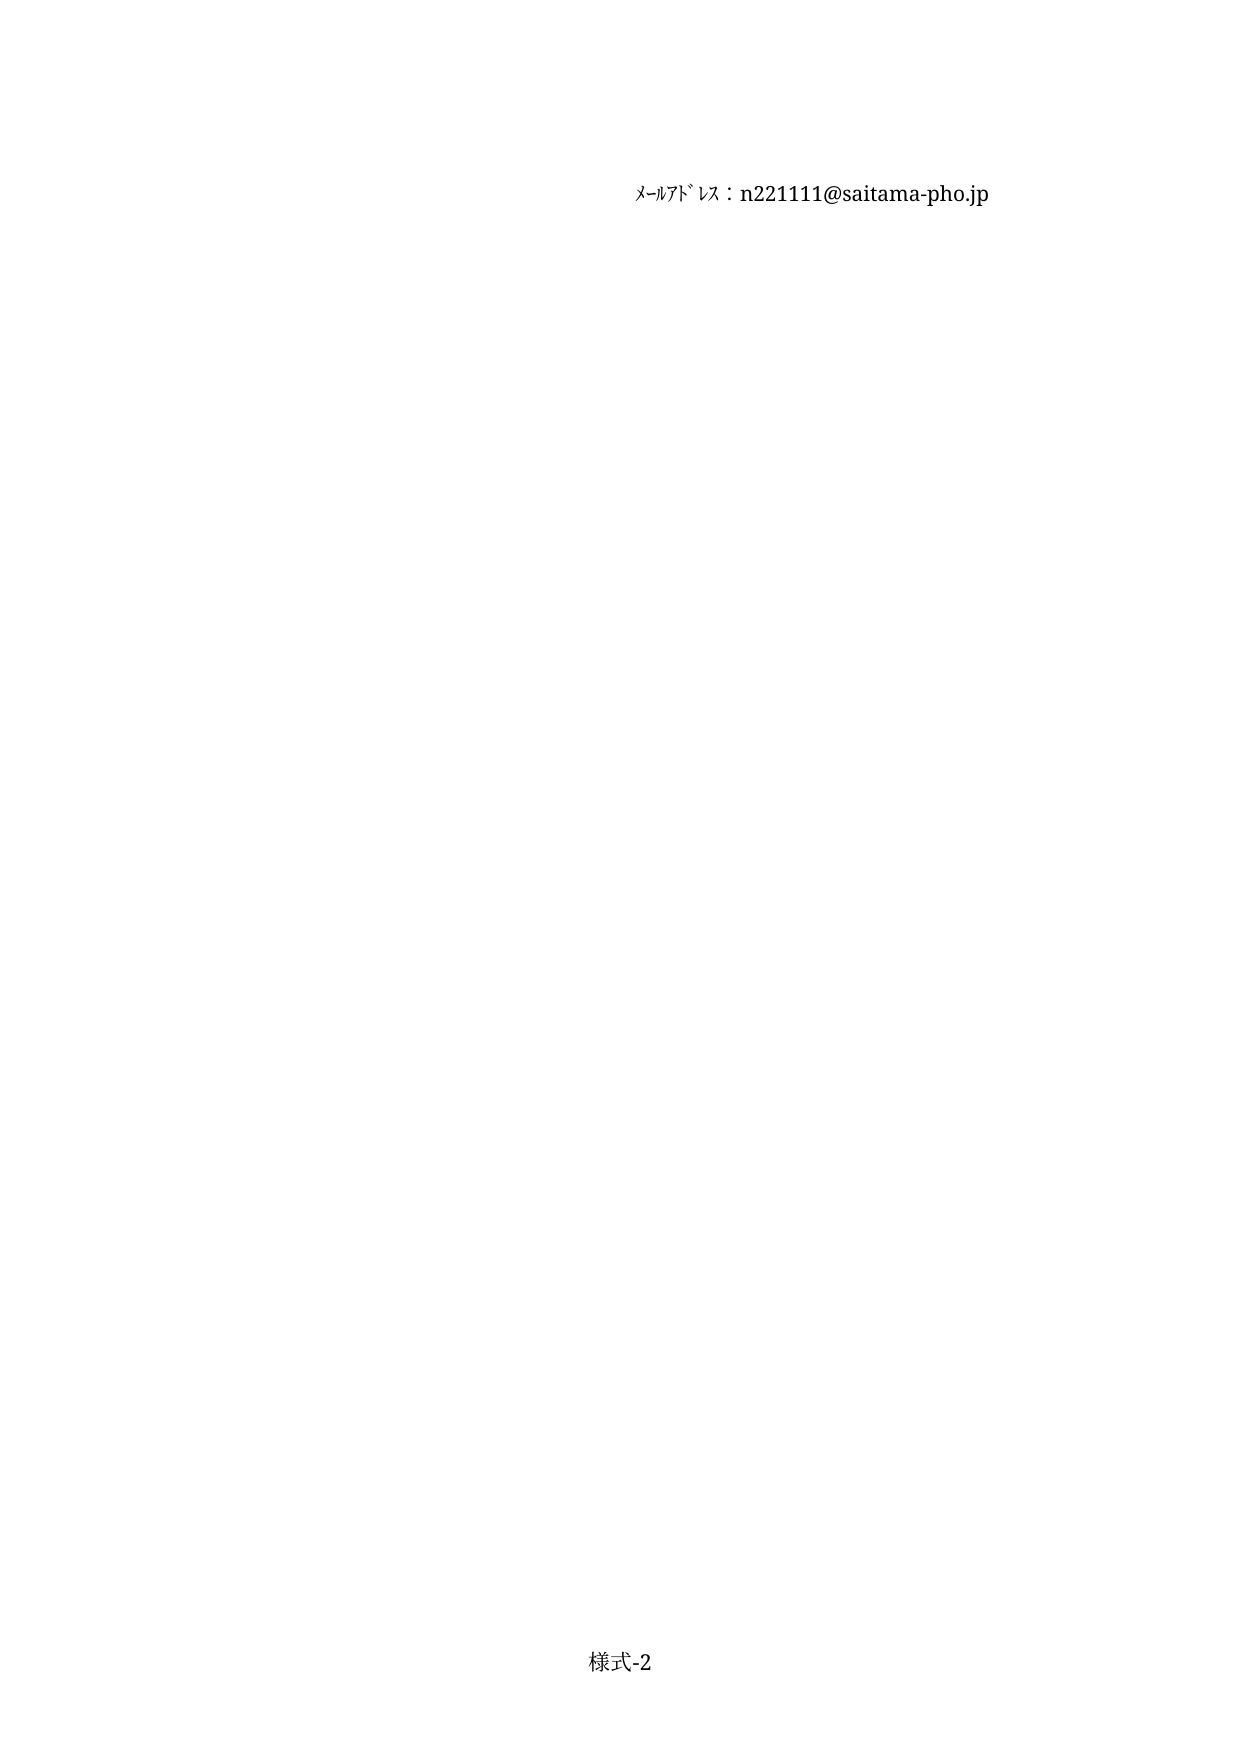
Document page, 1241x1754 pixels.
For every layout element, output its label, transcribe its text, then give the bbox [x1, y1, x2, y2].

text ﾒｰﾙｱﾄﾞﾚｽ：n221111@saitama-pho.jp [177, 177, 1063, 207]
